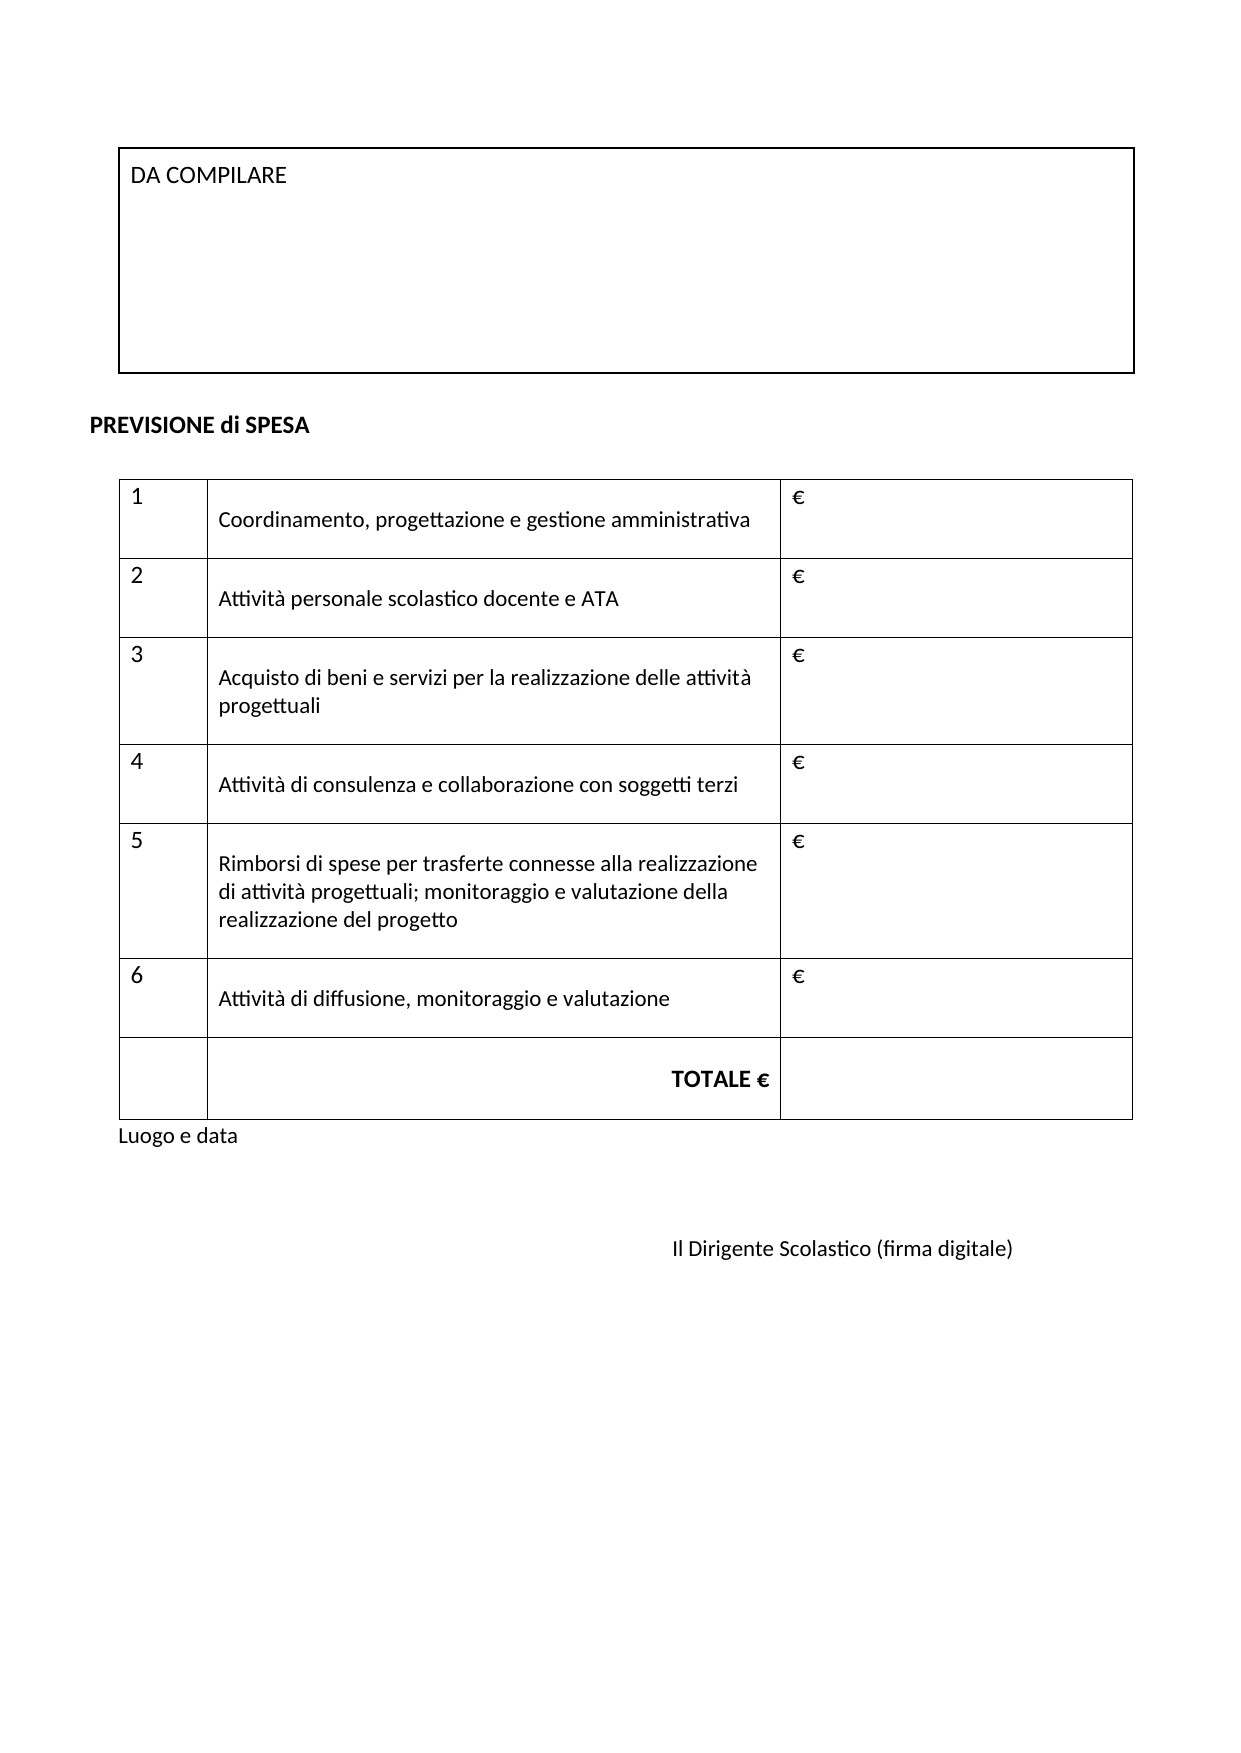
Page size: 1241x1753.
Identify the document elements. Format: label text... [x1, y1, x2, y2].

table_cell € [781, 959, 1132, 1037]
table_cell [781, 1038, 1132, 1119]
table_cell € [781, 745, 1132, 823]
table_cell Attività di diffusione, monitoraggio e valutazione [208, 959, 780, 1037]
table_cell 2 [120, 559, 207, 637]
text Luogo e data [118, 1121, 1133, 1149]
text PREVISIONE di SPESA [89, 409, 1133, 439]
table_header 1 [120, 480, 207, 558]
table_cell 4 [120, 745, 207, 823]
table_cell Attività di consulenza e collaborazione con soggetti terzi [208, 745, 780, 823]
table_header € [781, 480, 1132, 558]
table_cell TOTALE € [208, 1038, 780, 1119]
table_cell [120, 1038, 207, 1119]
table_cell 3 [120, 638, 207, 744]
table_cell € [781, 638, 1132, 744]
table_cell DA COMPILARE [120, 149, 1133, 372]
table_cell 6 [120, 959, 207, 1037]
table_header Coordinamento, progettazione e gestione amministrativa [208, 480, 780, 558]
table_cell 5 [120, 824, 207, 958]
table_cell Attività personale scolastico docente e ATA [208, 559, 780, 637]
table_cell Rimborsi di spese per trasferte connesse alla realizzazione di attività progettuali; monitoraggio e valutazione della realizzazione del progetto [208, 824, 780, 958]
table_cell € [781, 824, 1132, 958]
table_cell € [781, 559, 1132, 637]
table_cell Acquisto di beni e servizi per la realizzazione delle attività progettuali [208, 638, 780, 744]
text Il Dirigente Scolastico (firma digitale) [89, 1234, 1013, 1262]
